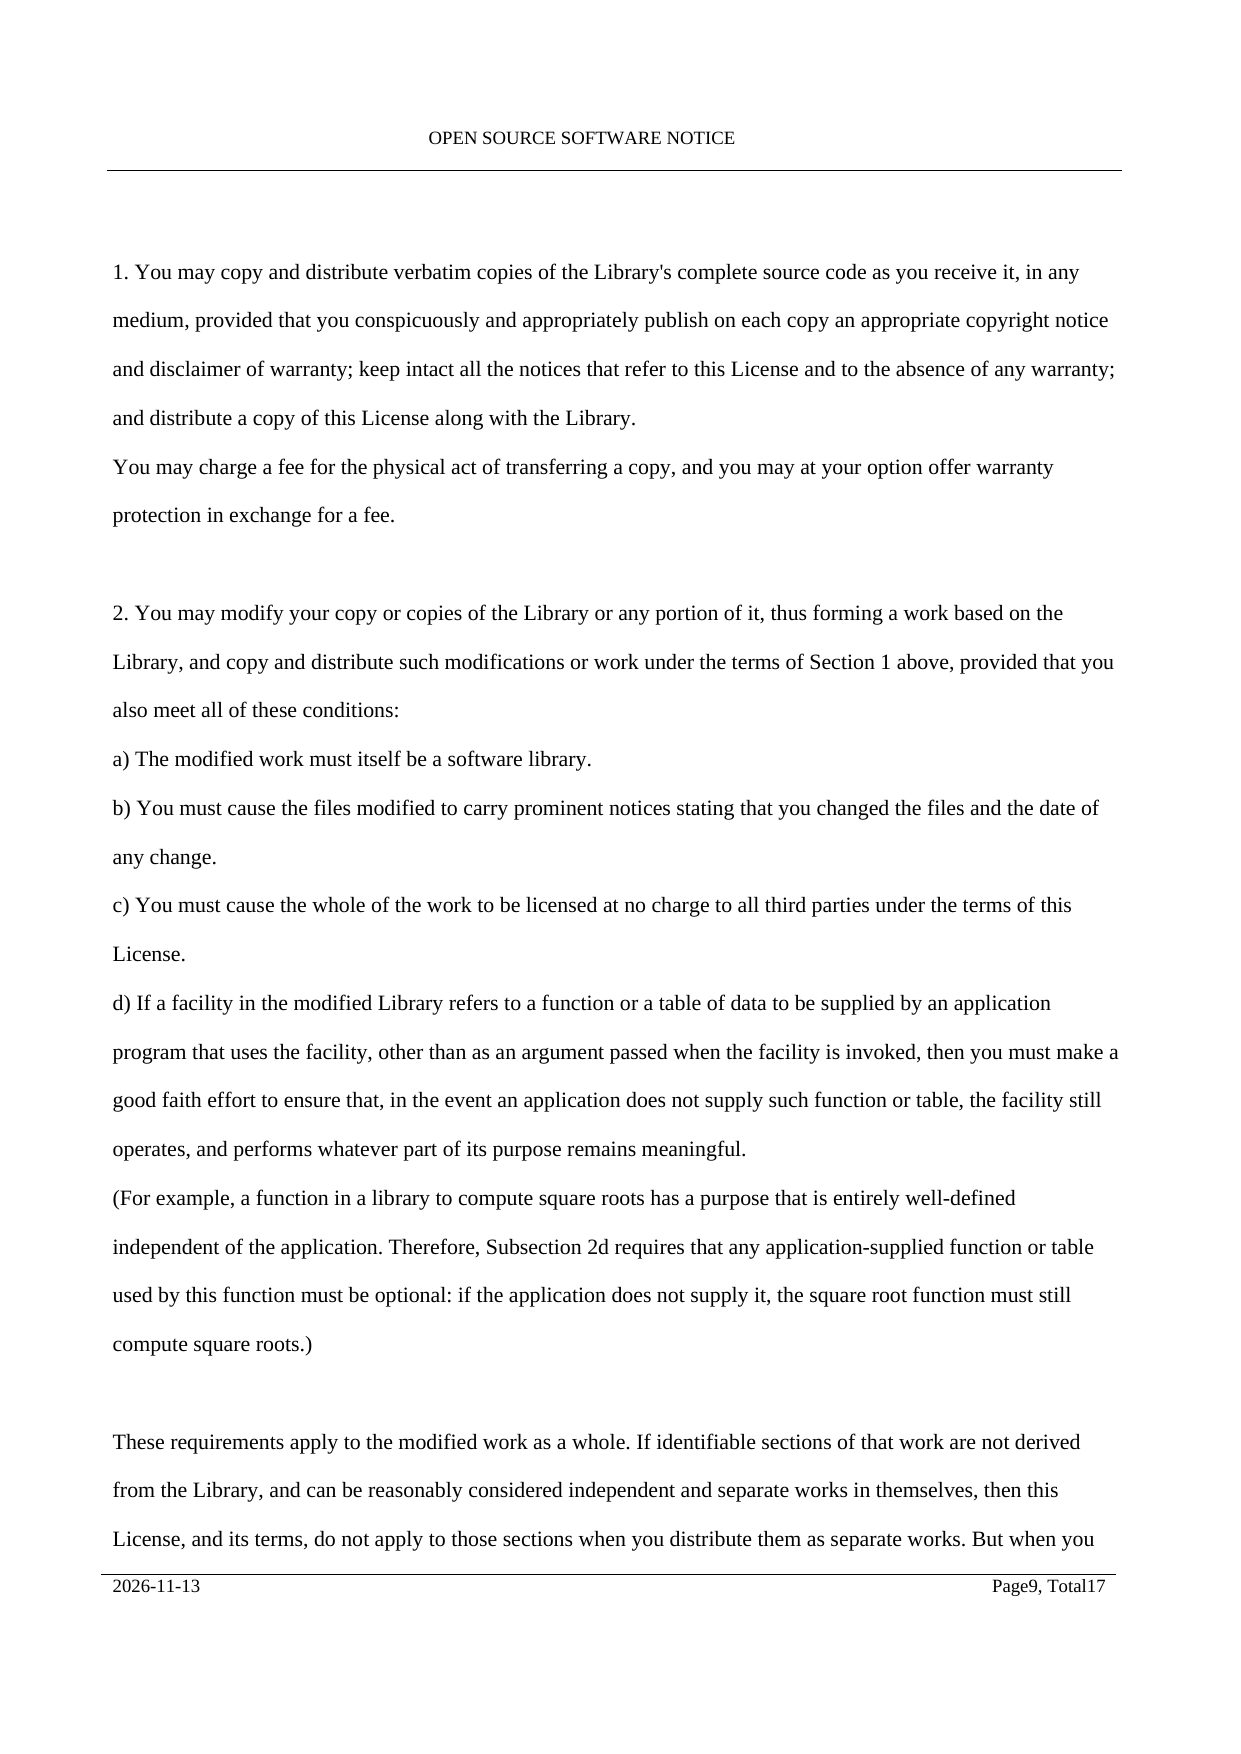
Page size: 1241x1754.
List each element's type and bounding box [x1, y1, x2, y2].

text [112, 206, 1128, 1555]
